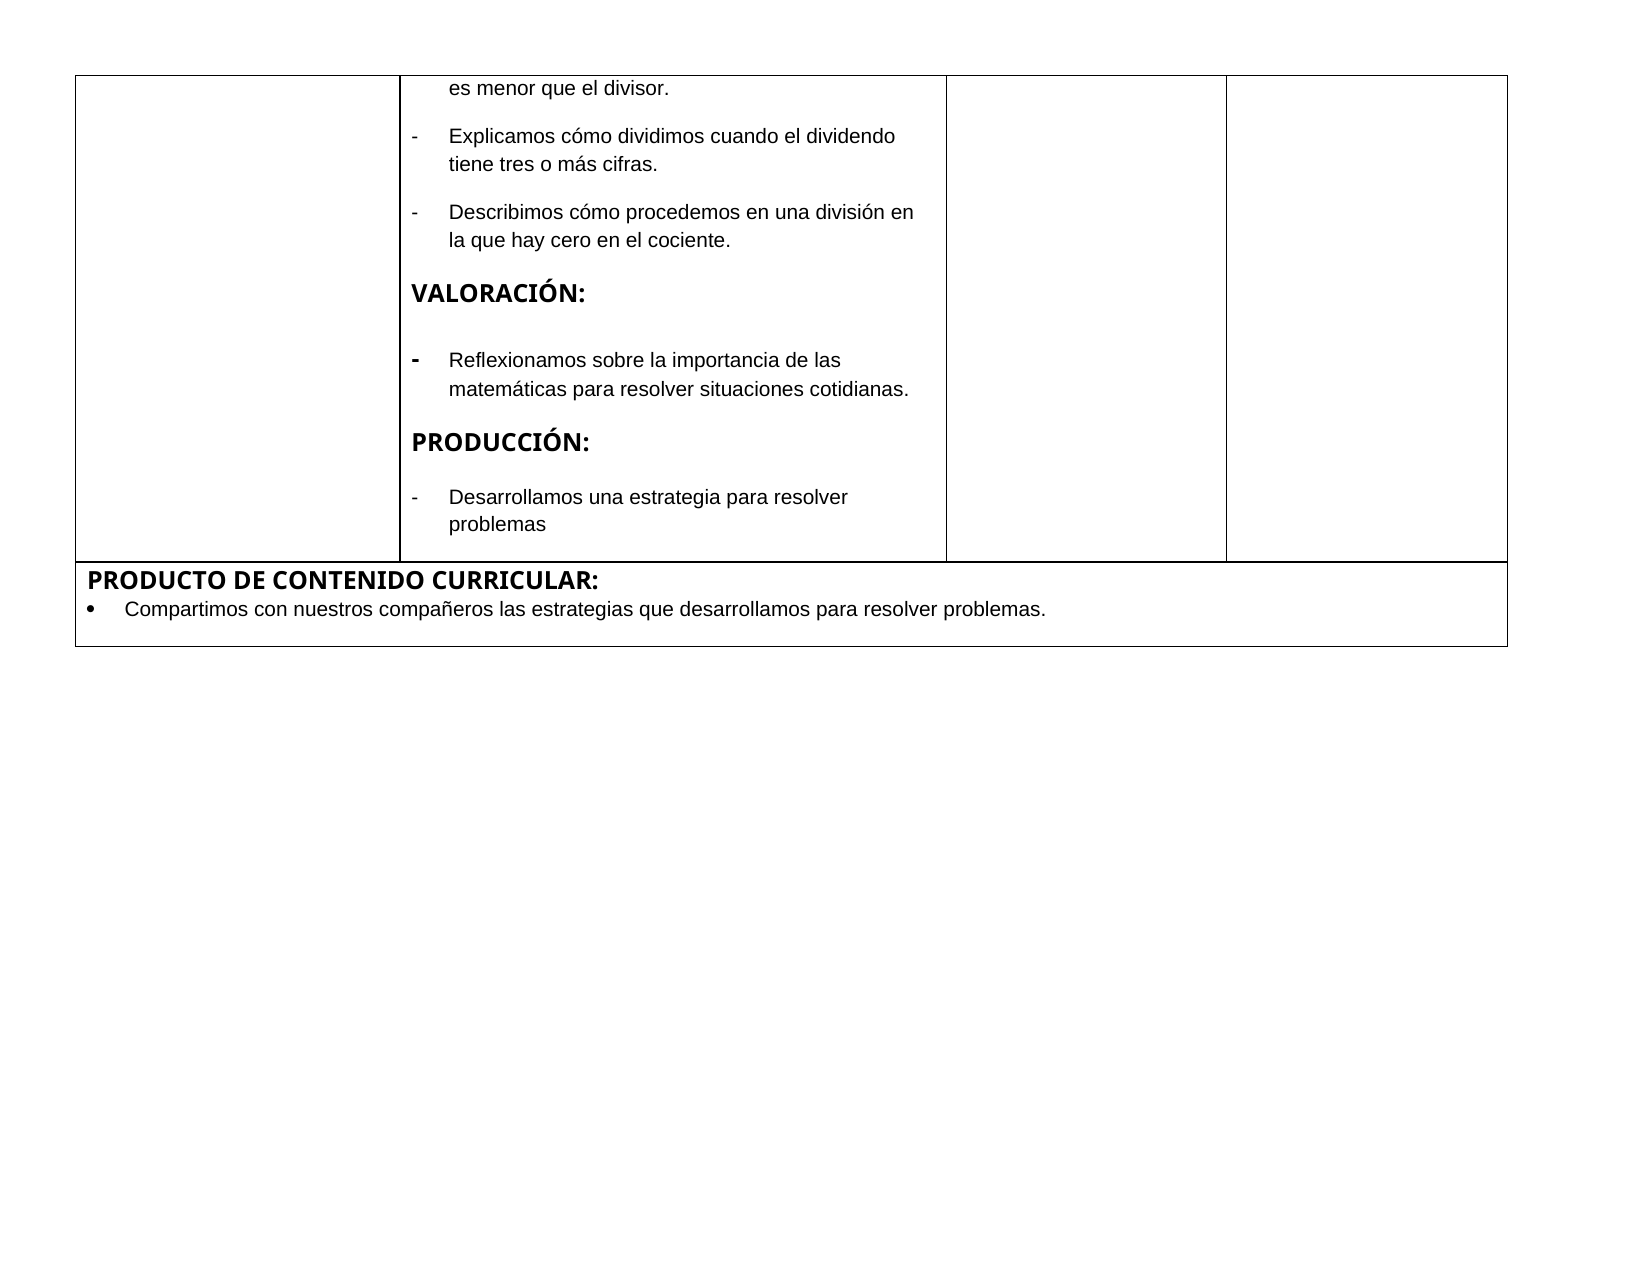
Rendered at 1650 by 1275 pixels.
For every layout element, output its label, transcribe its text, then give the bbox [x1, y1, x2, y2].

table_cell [76, 76, 399, 561]
table_cell PRODUCTO DE CONTENIDO CURRICULAR: Compartimos con nuestros compañeros las estrategias que desarrollamos para resolver problemas. [76, 563, 1507, 646]
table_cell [1227, 76, 1507, 561]
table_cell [947, 76, 1226, 561]
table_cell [401, 76, 946, 561]
